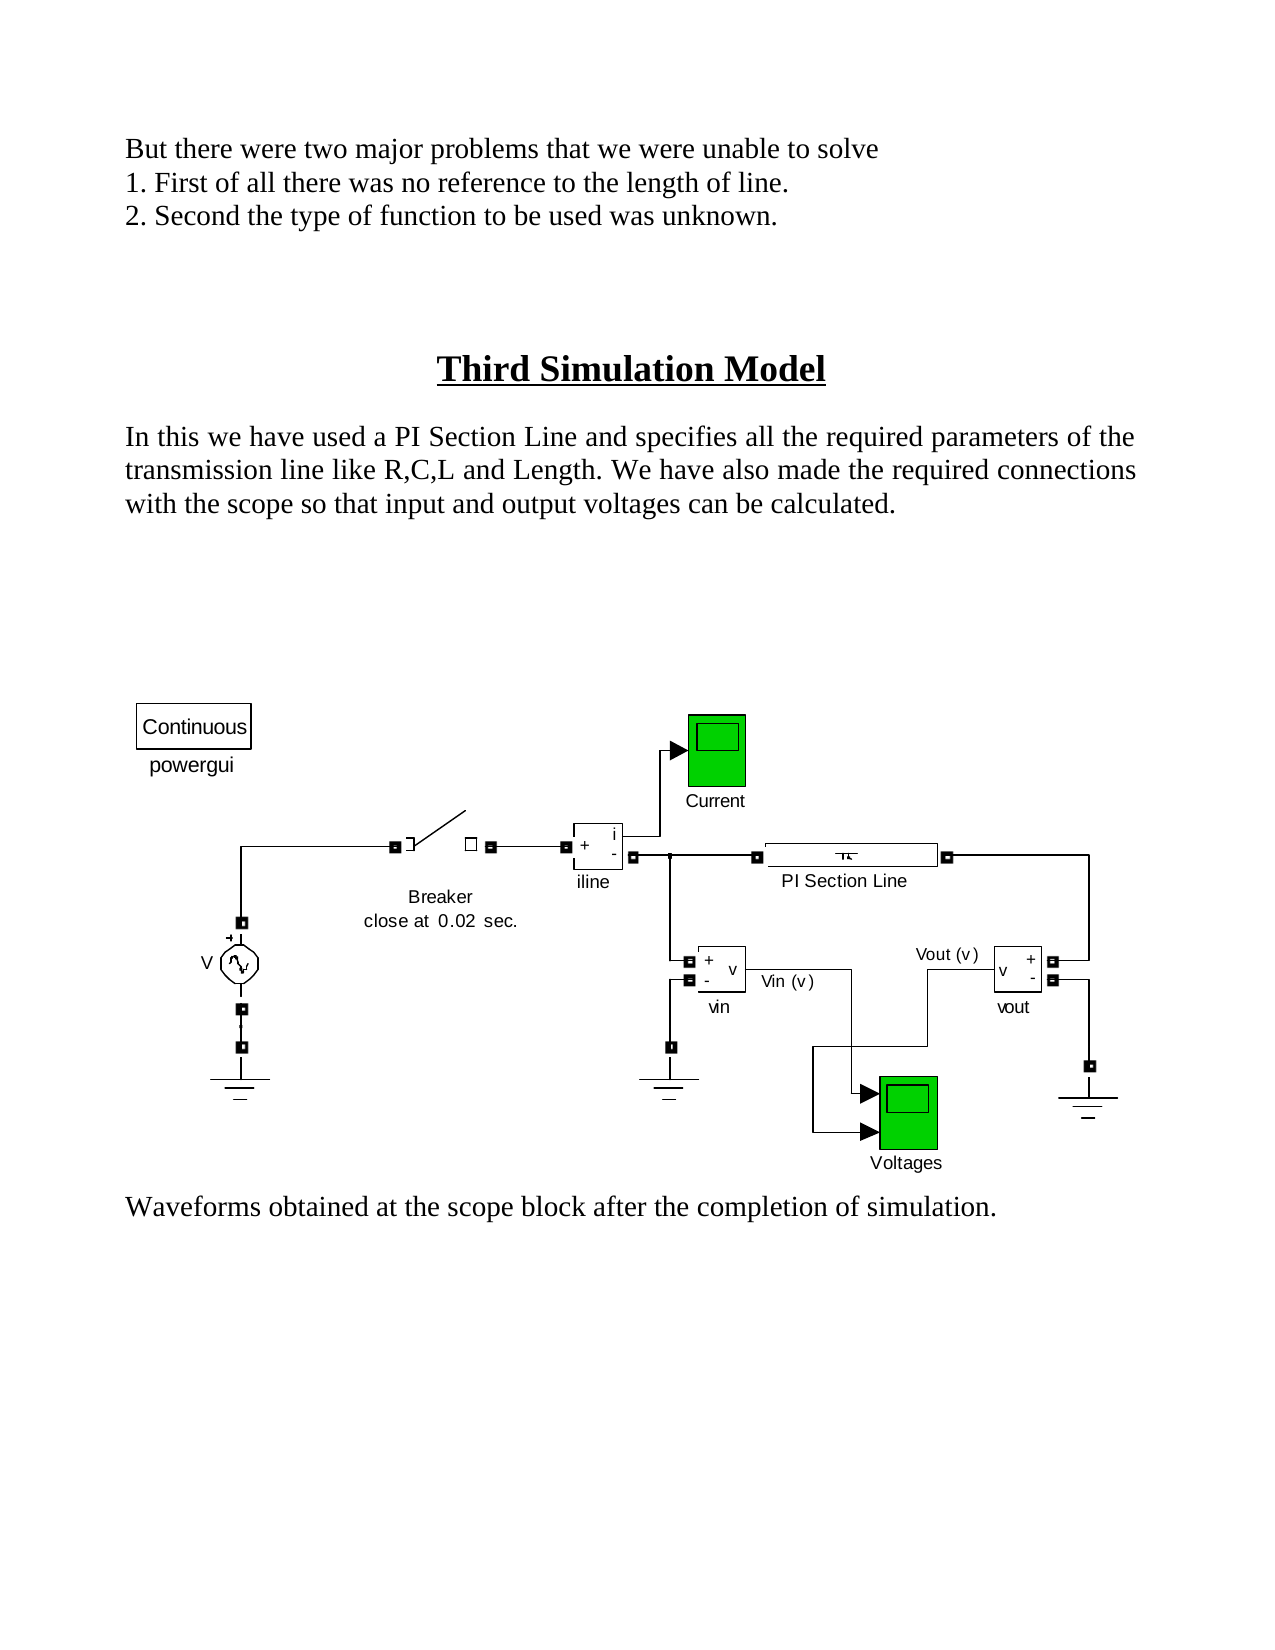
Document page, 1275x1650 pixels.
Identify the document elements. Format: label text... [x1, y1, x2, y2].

text 1. First of all there was no reference to the length of line. [125, 165, 1137, 198]
text Third Simulation Model [125, 347, 1137, 390]
text Waveforms obtained at the scope block after the completion of simulation. [125, 1190, 1137, 1223]
text In this we have used a PI Section Line and specifies all the required parameters of the transmission line like R,C,L and Length. We have also made the required connections with the scope so that input and output voltages can be calculated. [125, 419, 1137, 519]
text But there were two major problems that we were unable to solve [125, 131, 1137, 165]
text 2. Second the type of function to be used was unknown. [125, 198, 1137, 232]
